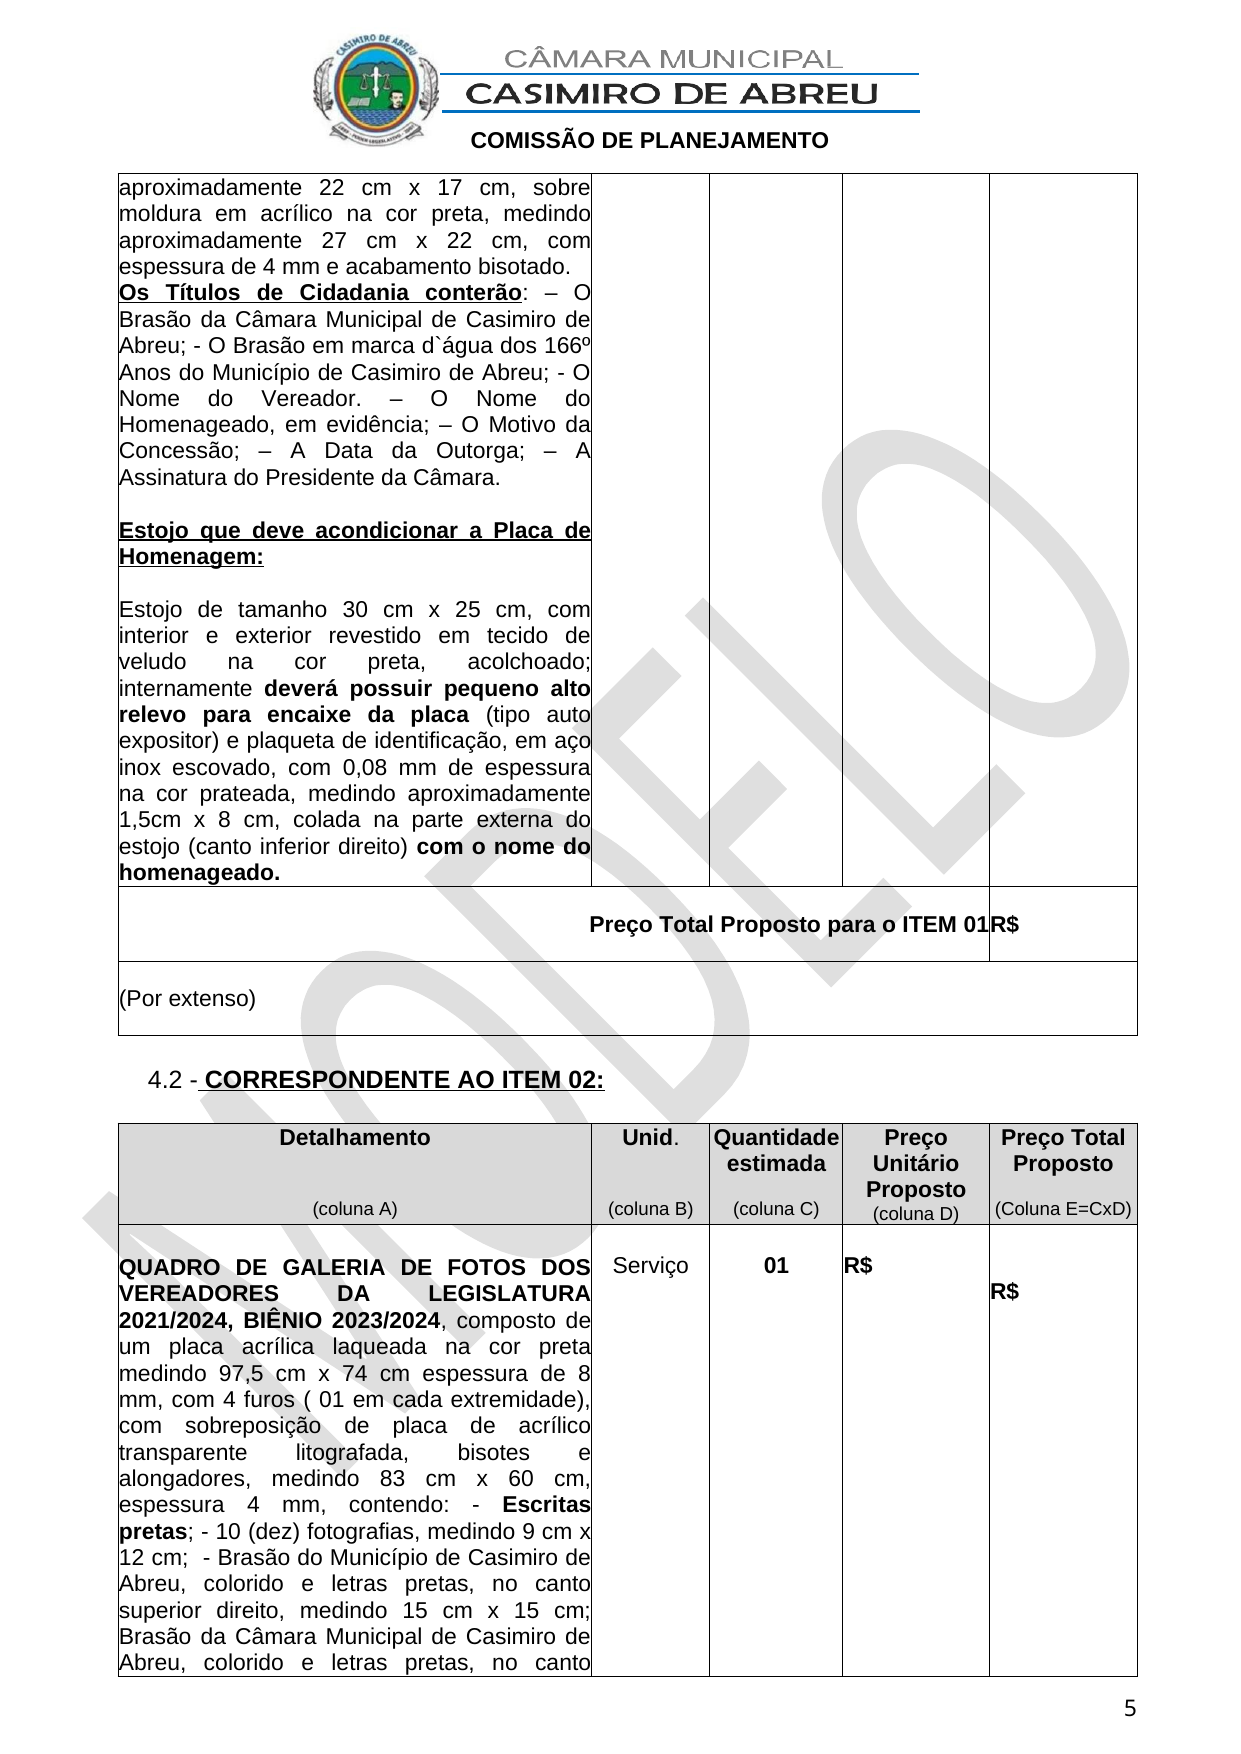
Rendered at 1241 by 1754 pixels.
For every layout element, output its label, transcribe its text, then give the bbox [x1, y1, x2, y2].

table_cell R$ [990, 887, 1137, 961]
picture [783, 50, 843, 68]
picture [714, 50, 734, 68]
table_cell Serviço [592, 1225, 709, 1676]
table_header Detalhamento (coluna A) [119, 1124, 591, 1224]
table_cell Preço Total Proposto para o ITEM 01 [119, 887, 989, 961]
picture [739, 83, 877, 104]
table_cell 01 [710, 1225, 842, 1676]
table_header Unid. (coluna B) [592, 1124, 709, 1224]
picture [661, 50, 685, 68]
table_cell R$ [990, 1225, 1137, 1676]
table_cell R$ [990, 174, 1137, 886]
table_cell Serviço [592, 174, 709, 886]
picture [313, 27, 440, 148]
table_cell (Por extenso) [119, 962, 1137, 1035]
picture [689, 50, 710, 68]
table_header Preço Unitário Proposto (coluna D) [843, 1124, 989, 1224]
picture [748, 50, 770, 68]
table_cell R$ [843, 174, 989, 886]
picture [675, 83, 703, 104]
text 4.2 - CORRESPONDENTE AO ITEM 02: [148, 1065, 1138, 1094]
picture [705, 83, 727, 104]
table_header Preço Total Proposto (Coluna E=CxD) [990, 1124, 1137, 1224]
table_header Quantidade estimada (coluna C) [710, 1124, 842, 1224]
table_cell 11 [710, 174, 842, 886]
picture [466, 83, 660, 104]
table_cell R$ [843, 1225, 989, 1676]
